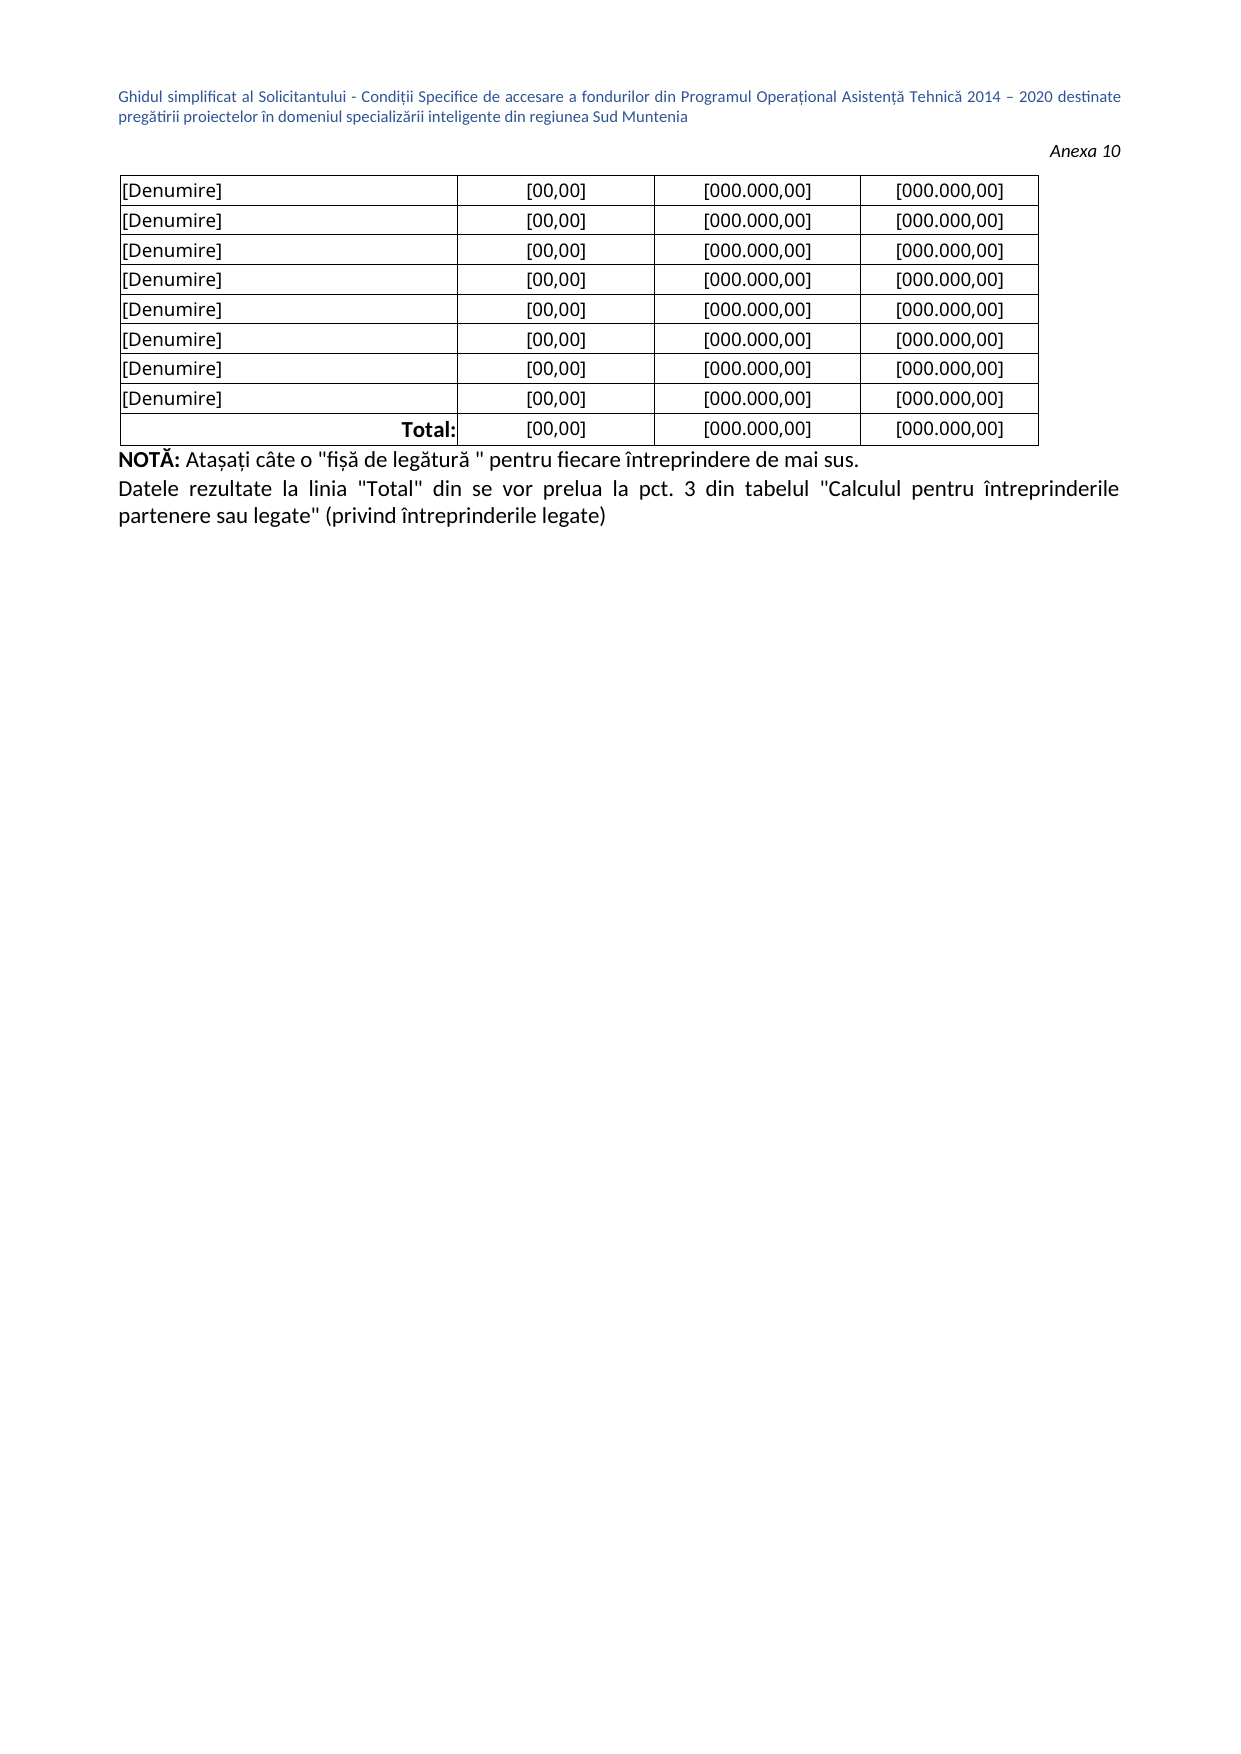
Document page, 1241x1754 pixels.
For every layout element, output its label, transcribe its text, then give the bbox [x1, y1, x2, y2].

table_cell [458, 354, 654, 383]
table_cell [861, 265, 1038, 294]
table_cell [458, 324, 654, 353]
table_cell [655, 176, 860, 204]
table_cell [458, 384, 654, 412]
table_cell [121, 384, 457, 412]
table_cell [655, 354, 860, 383]
table_cell [655, 235, 860, 264]
table_cell [861, 295, 1038, 323]
table_cell [458, 176, 654, 204]
table_cell [121, 176, 457, 204]
table_cell [121, 265, 457, 294]
table_cell [655, 384, 860, 412]
table_cell [655, 265, 860, 294]
text Datele rezultate la linia "Total" din se vor prelua la pct. 3 din tabelul "Calculul pentru întreprinderile partenere sau legate" (privind întreprinderile legate) [118, 474, 1122, 530]
table_cell [458, 235, 654, 264]
table_cell [121, 206, 457, 234]
table_cell [458, 265, 654, 294]
table_cell [861, 414, 1038, 444]
table_cell [121, 295, 457, 323]
text NOTĂ: Ataşaţi câte o "fişă de legătură " pentru fiecare întreprindere de mai sus. [118, 446, 1122, 474]
table_cell [861, 384, 1038, 412]
table_cell [861, 354, 1038, 383]
table_cell [655, 414, 860, 444]
table_cell [458, 295, 654, 323]
table_cell [655, 295, 860, 323]
table_cell [458, 414, 654, 444]
table_cell [861, 206, 1038, 234]
table_cell [655, 206, 860, 234]
table_cell [121, 354, 457, 383]
table_cell [861, 235, 1038, 264]
table_cell [861, 176, 1038, 204]
table_cell Total: [121, 414, 457, 444]
table_cell [458, 206, 654, 234]
table_cell [861, 324, 1038, 353]
table_cell [121, 324, 457, 353]
table_cell [121, 235, 457, 264]
table_cell [655, 324, 860, 353]
